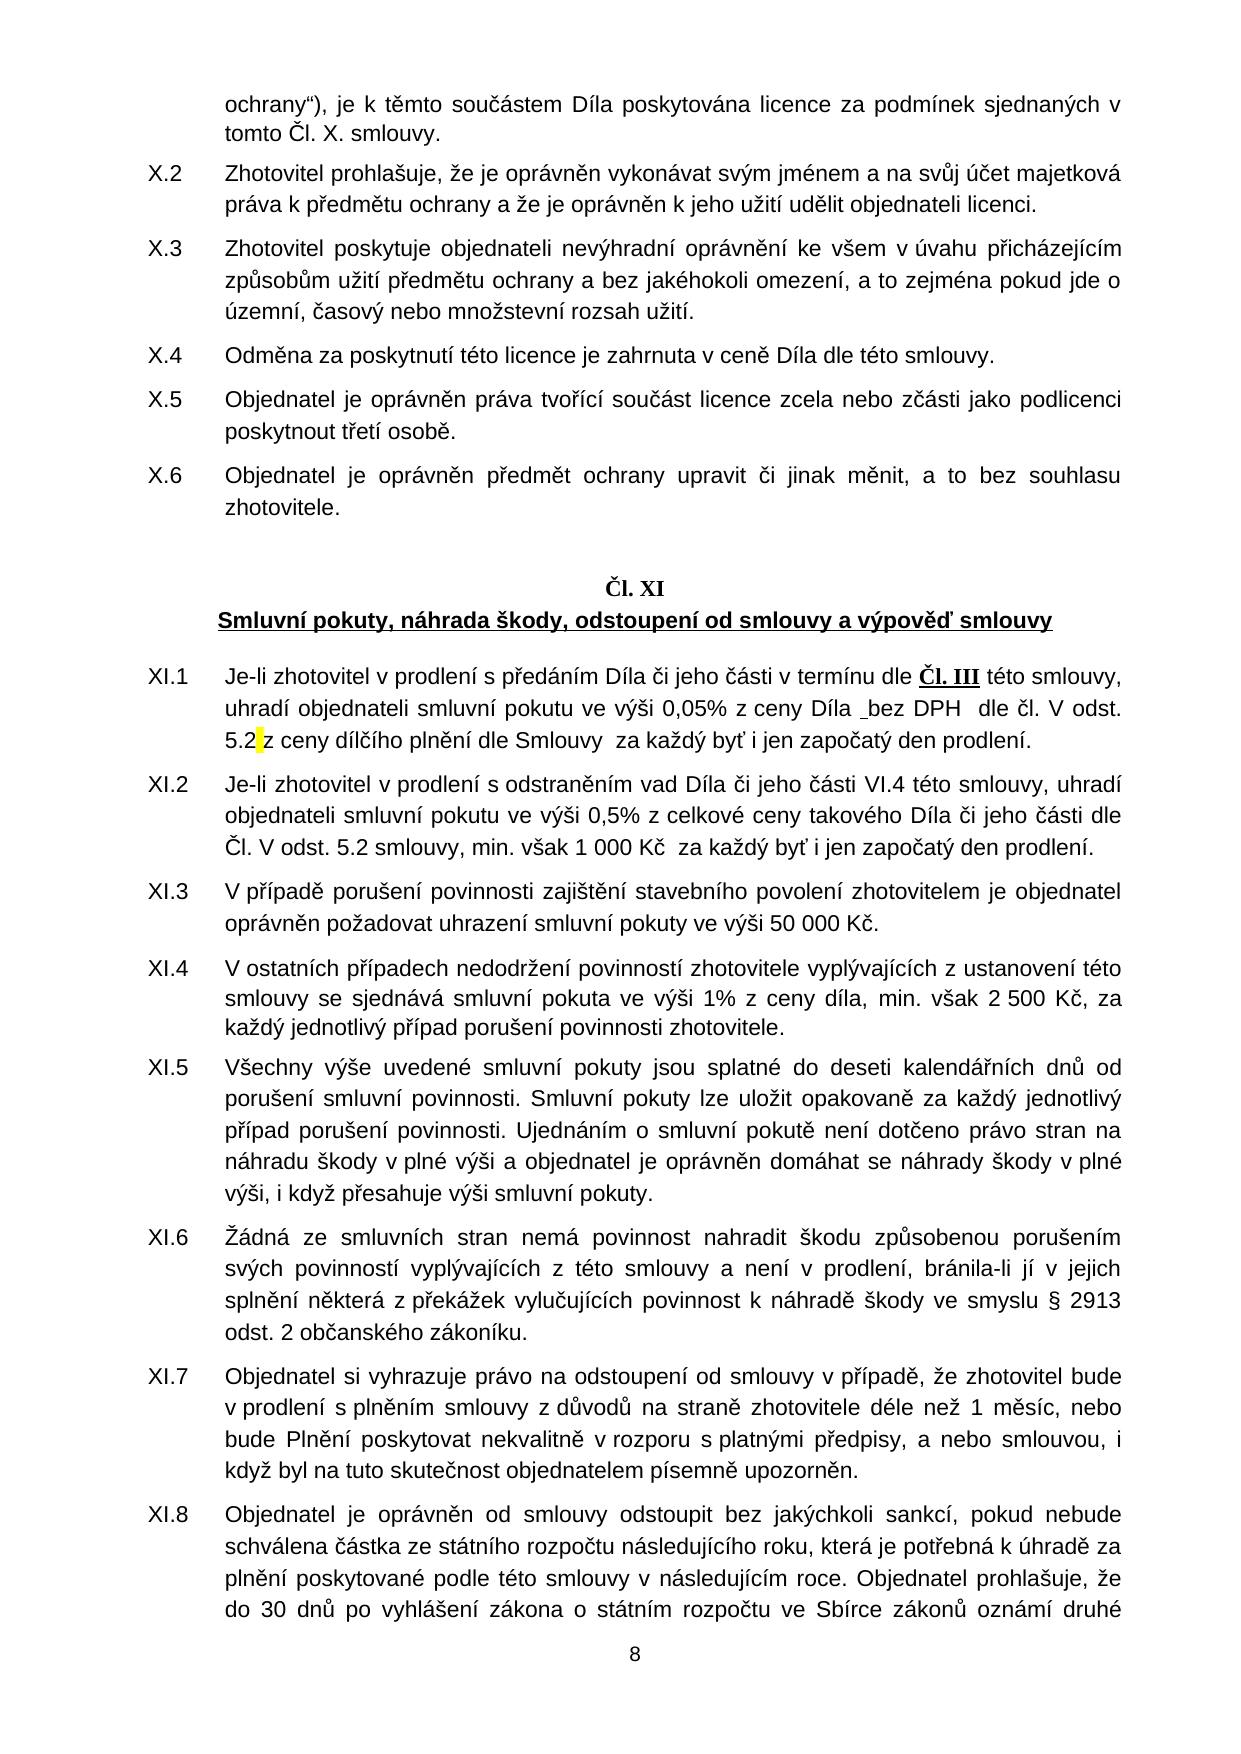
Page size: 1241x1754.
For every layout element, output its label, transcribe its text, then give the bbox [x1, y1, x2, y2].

list Žádná ze smluvních stran nemá povinnost nahradit škodu způsobenou porušením svých povinností vyplývajících z této smlouvy a není v prodlení, bránila-li jí v jejich splnění některá z překážek vylučujících povinnost k náhradě škody ve smyslu § 2913 odst. 2 občanského zákoníku. [148, 1224, 1122, 1345]
list Je-li zhotovitel v prodlení s předáním Díla či jeho části v termínu dle Čl. III této smlouvy, uhradí objednateli smluvní pokutu ve výši 0,05% z ceny Díla bez DPH dle čl. V odst. 5.2 z ceny dílčího plnění dle Smlouvy za každý byť i jen započatý den prodlení. [148, 663, 1122, 753]
list Je-li zhotovitel v prodlení s odstraněním vad Díla či jeho části i jeho části . ně možná, vhodné upravit dle ceny o dílo, např. 0,05 v termínu dle odst. 6.4 této smlouvy, uhradí objednateli smluvní pokutu ve výši 0,5% z celkové ceny takového Díla či jeho části dle Čl. V odst. 5.2 smlouvy, min. však 1 000 Kč za každý byť i jen započatý den prodlení. [148, 771, 1122, 860]
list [148, 1501, 1122, 1622]
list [148, 89, 1122, 147]
list V případě porušení povinnosti zajištění stavebního povolení zhotovitelem je objednatel oprávněn požadovat uhrazení smluvní pokuty ve výši 50 000 Kč. [148, 878, 1122, 936]
list Zhotovitel prohlašuje, že je oprávněn vykonávat svým jménem a na svůj účet majetková práva k předmětu ochrany a že je oprávněn k jeho užití udělit objednateli licenci. [148, 159, 1122, 217]
list Objednatel si vyhrazuje právo na odstoupení od smlouvy v případě, že zhotovitel bude v prodlení s plněním smlouvy z důvodů na straně zhotovitele déle než 1 měsíc, nebo bude Plnění poskytovat nekvalitně v rozporu s platnými předpisy, a nebo smlouvou, i když byl na tuto skutečnost objednatelem písemně upozorněn. [148, 1363, 1122, 1484]
list Odměna za poskytnutí této licence je zahrnuta v ceně Díla dle této smlouvy. [148, 342, 1122, 369]
list Všechny výše uvedené smluvní pokuty jsou splatné do deseti kalendářních dnů od porušení smluvní povinnosti. Smluvní pokuty lze uložit opakovaně za každý jednotlivý případ porušení povinnosti. Ujednáním o smluvní pokutě není dotčeno právo stran na náhradu škody v plné výši a objednatel je oprávněn domáhat se náhrady škody v plné výši, i když přesahuje výši smluvní pokuty. [148, 1053, 1122, 1206]
list V ostatních případech nedodržení povinností zhotovitele vyplývajících z ustanovení této smlouvy se sjednává smluvní pokuta ve výši 1% z ceny díla, min. však 2 500 Kč, za každý jednotlivý případ porušení povinnosti zhotovitele. [148, 953, 1122, 1041]
list Objednatel je oprávněn práva tvořící součást licence zcela nebo zčásti jako podlicenci poskytnout třetí osobě. [148, 386, 1122, 444]
list Objednatel je oprávněn předmět ochrany upravit či jinak měnit, a to bez souhlasu zhotovitele. [148, 462, 1122, 520]
text Smluvní pokuty, náhrada škody, odstoupení od smlouvy a výpověď smlouvy [148, 575, 1122, 633]
list Zhotovitel poskytuje objednateli nevýhradní oprávnění ke všem v úvahu přicházejícím způsobům užití předmětu ochrany a bez jakéhokoli omezení, a to zejména pokud jde o územní, časový nebo množstevní rozsah užití. [148, 235, 1122, 324]
